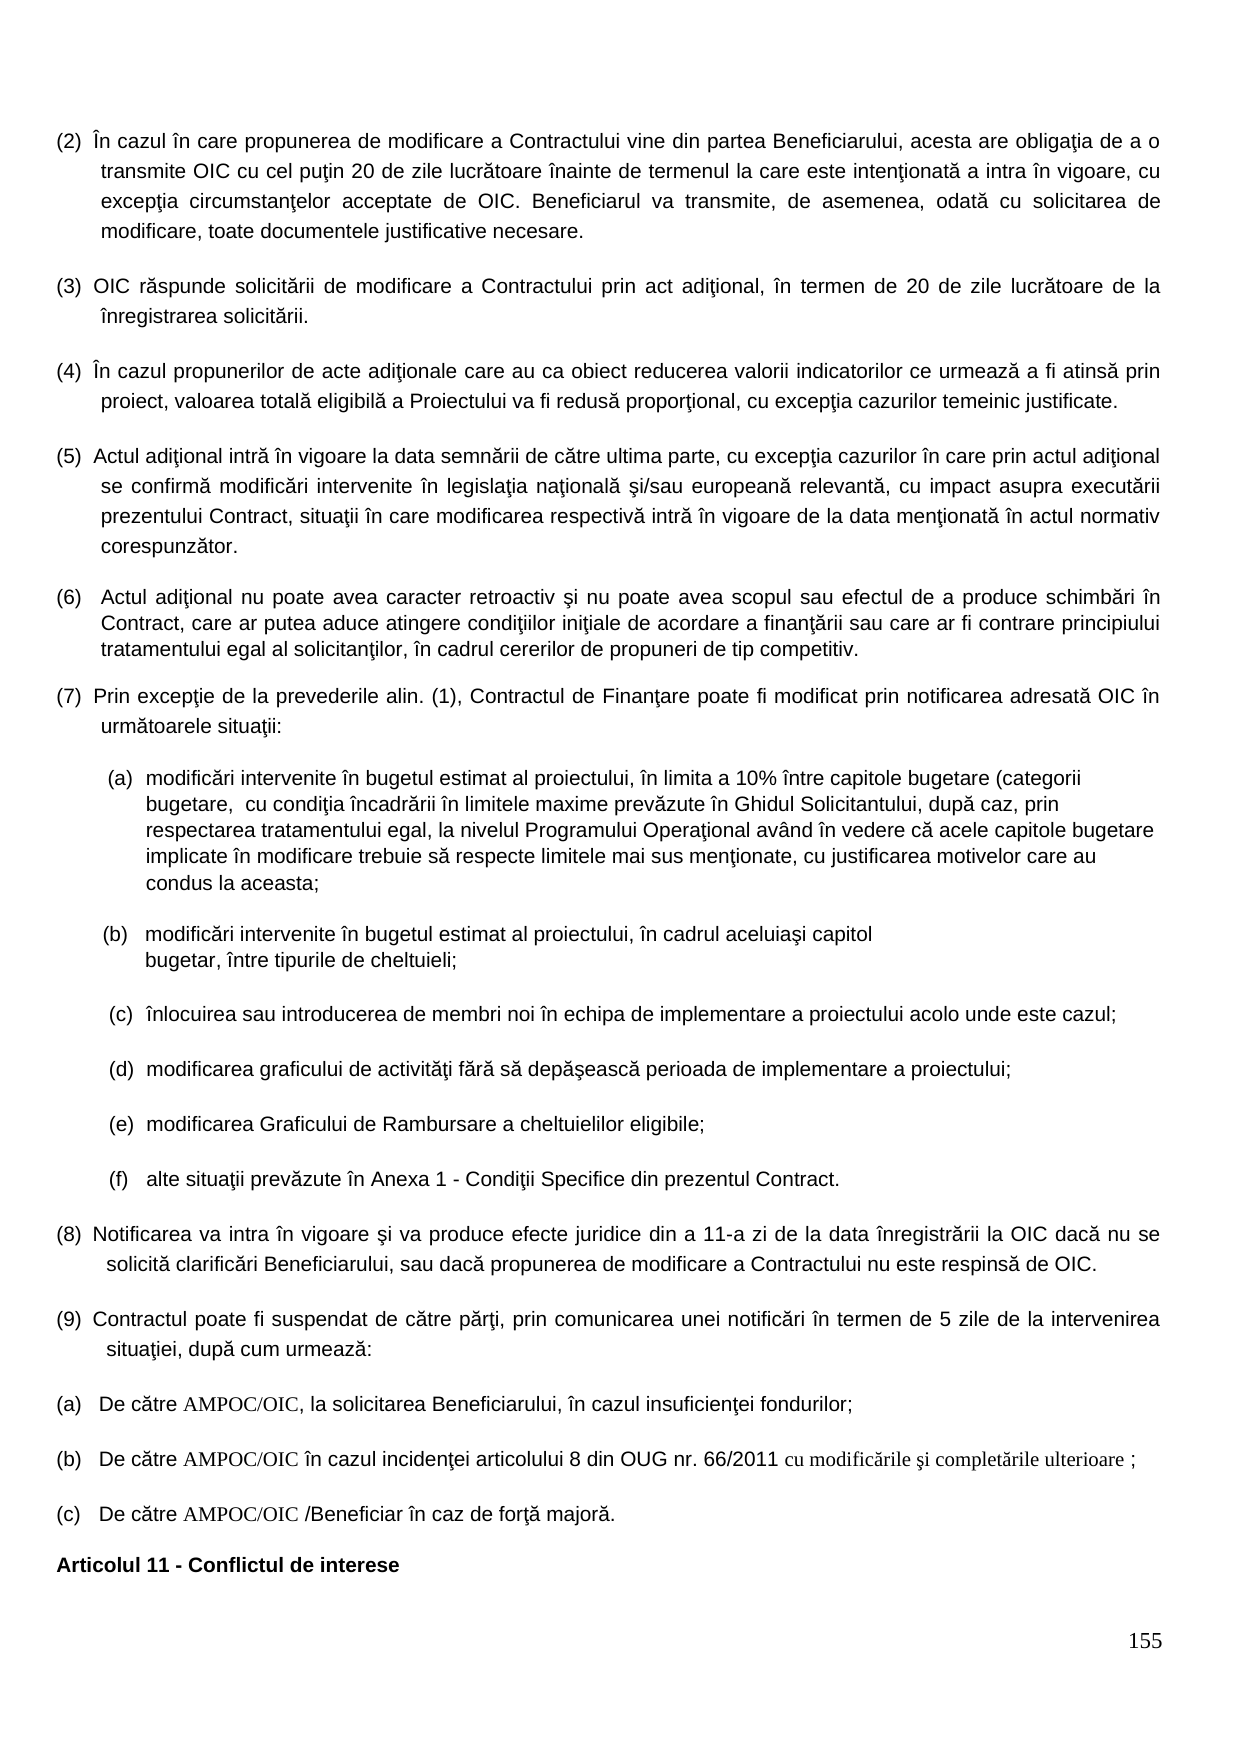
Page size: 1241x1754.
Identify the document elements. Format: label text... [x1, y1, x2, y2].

text (a) modificări intervenite în bugetul estimat al proiectului, în limita a 10% între capitole bugetare (categorii bugetare, cu condiţia încadrării în limitele maxime prevăzute în Ghidul Solicitantului, după caz, prin respectarea tratamentului egal, la nivelul Programului Operaţional având în vedere că acele capitole bugetare implicate în modificare trebuie să respecte limitele mai sus menţionate, cu justificarea motivelor care au condus la aceasta; [107, 764, 1162, 895]
list Prin excepţie de la prevederile alin. (1), Contractul de Finanţare poate fi modificat prin notificarea adresată OIC în următoarele situaţii: [56, 679, 1162, 739]
list De către AMPOC/OIC, la solicitarea Beneficiarului, în cazul insuficienţei fondurilor; [56, 1388, 1162, 1418]
list OIC răspunde solicitării de modificare a Contractului prin act adiţional, în termen de 20 de zile lucrătoare de la înregistrarea solicitării. [56, 270, 1162, 330]
text Articolul 11 - Conflictul de interese [56, 1553, 1162, 1577]
list În cazul în care propunerea de modificare a Contractului vine din partea Beneficiarului, acesta are obligaţia de a o transmite OIC cu cel puţin 20 de zile lucrătoare înainte de termenul la care este intenţionată a intra în vigoare, cu excepţia circumstanţelor acceptate de OIC. Beneficiarul va transmite, de asemenea, odată cu solicitarea de modificare, toate documentele justificative necesare. [56, 125, 1162, 245]
list modificarea graficului de activităţi fără să depăşească perioada de implementare a proiectului; [109, 1053, 1162, 1083]
list Notificarea va intra în vigoare şi va produce efecte juridice din a 11-a zi de la data înregistrării la OIC dacă nu se solicită clarificări Beneficiarului, sau dacă propunerea de modificare a Contractului nu este respinsă de OIC. [56, 1218, 1162, 1278]
text (b) modificări intervenite în bugetul estimat al proiectului, în cadrul aceluiaşi capitol bugetar, între tipurile de cheltuieli; [56, 920, 1162, 973]
list alte situaţii prevăzute în Anexa 1 - Condiţii Specifice din prezentul Contract. [109, 1163, 1162, 1193]
list modificarea Graficului de Rambursare a cheltuielilor eligibile; [109, 1108, 1162, 1138]
list Actul adiţional nu poate avea caracter retroactiv şi nu poate avea scopul sau efectul de a produce schimbări în Contract, care ar putea aduce atingere condiţiilor iniţiale de acordare a finanţării sau care ar fi contrare principiului tratamentului egal al solicitanţilor, în cadrul cererilor de propuneri de tip competitiv. [56, 585, 1162, 661]
list înlocuirea sau introducerea de membri noi în echipa de implementare a proiectului acolo unde este cazul; [109, 998, 1162, 1028]
list În cazul propunerilor de acte adiţionale care au ca obiect reducerea valorii indicatorilor ce urmează a fi atinsă prin proiect, valoarea totală eligibilă a Proiectului va fi redusă proporţional, cu excepţia cazurilor temeinic justificate. [56, 355, 1162, 415]
list De către AMPOC/OIC în cazul incidenţei articolului 8 din OUG nr. 66/2011 cu modificările şi completările ulterioare ; [56, 1443, 1162, 1473]
list Contractul poate fi suspendat de către părţi, prin comunicarea unei notificări în termen de 5 zile de la intervenirea situaţiei, după cum urmează: [56, 1303, 1162, 1363]
list De către AMPOC/OIC /Beneficiar în caz de forţă majoră. [56, 1498, 1162, 1528]
list Actul adiţional intră în vigoare la data semnării de către ultima parte, cu excepţia cazurilor în care prin actul adiţional se confirmă modificări intervenite în legislaţia naţională şi/sau europeană relevantă, cu impact asupra executării prezentului Contract, situaţii în care modificarea respectivă intră în vigoare de la data menţionată în actul normativ corespunzător. [56, 440, 1162, 560]
